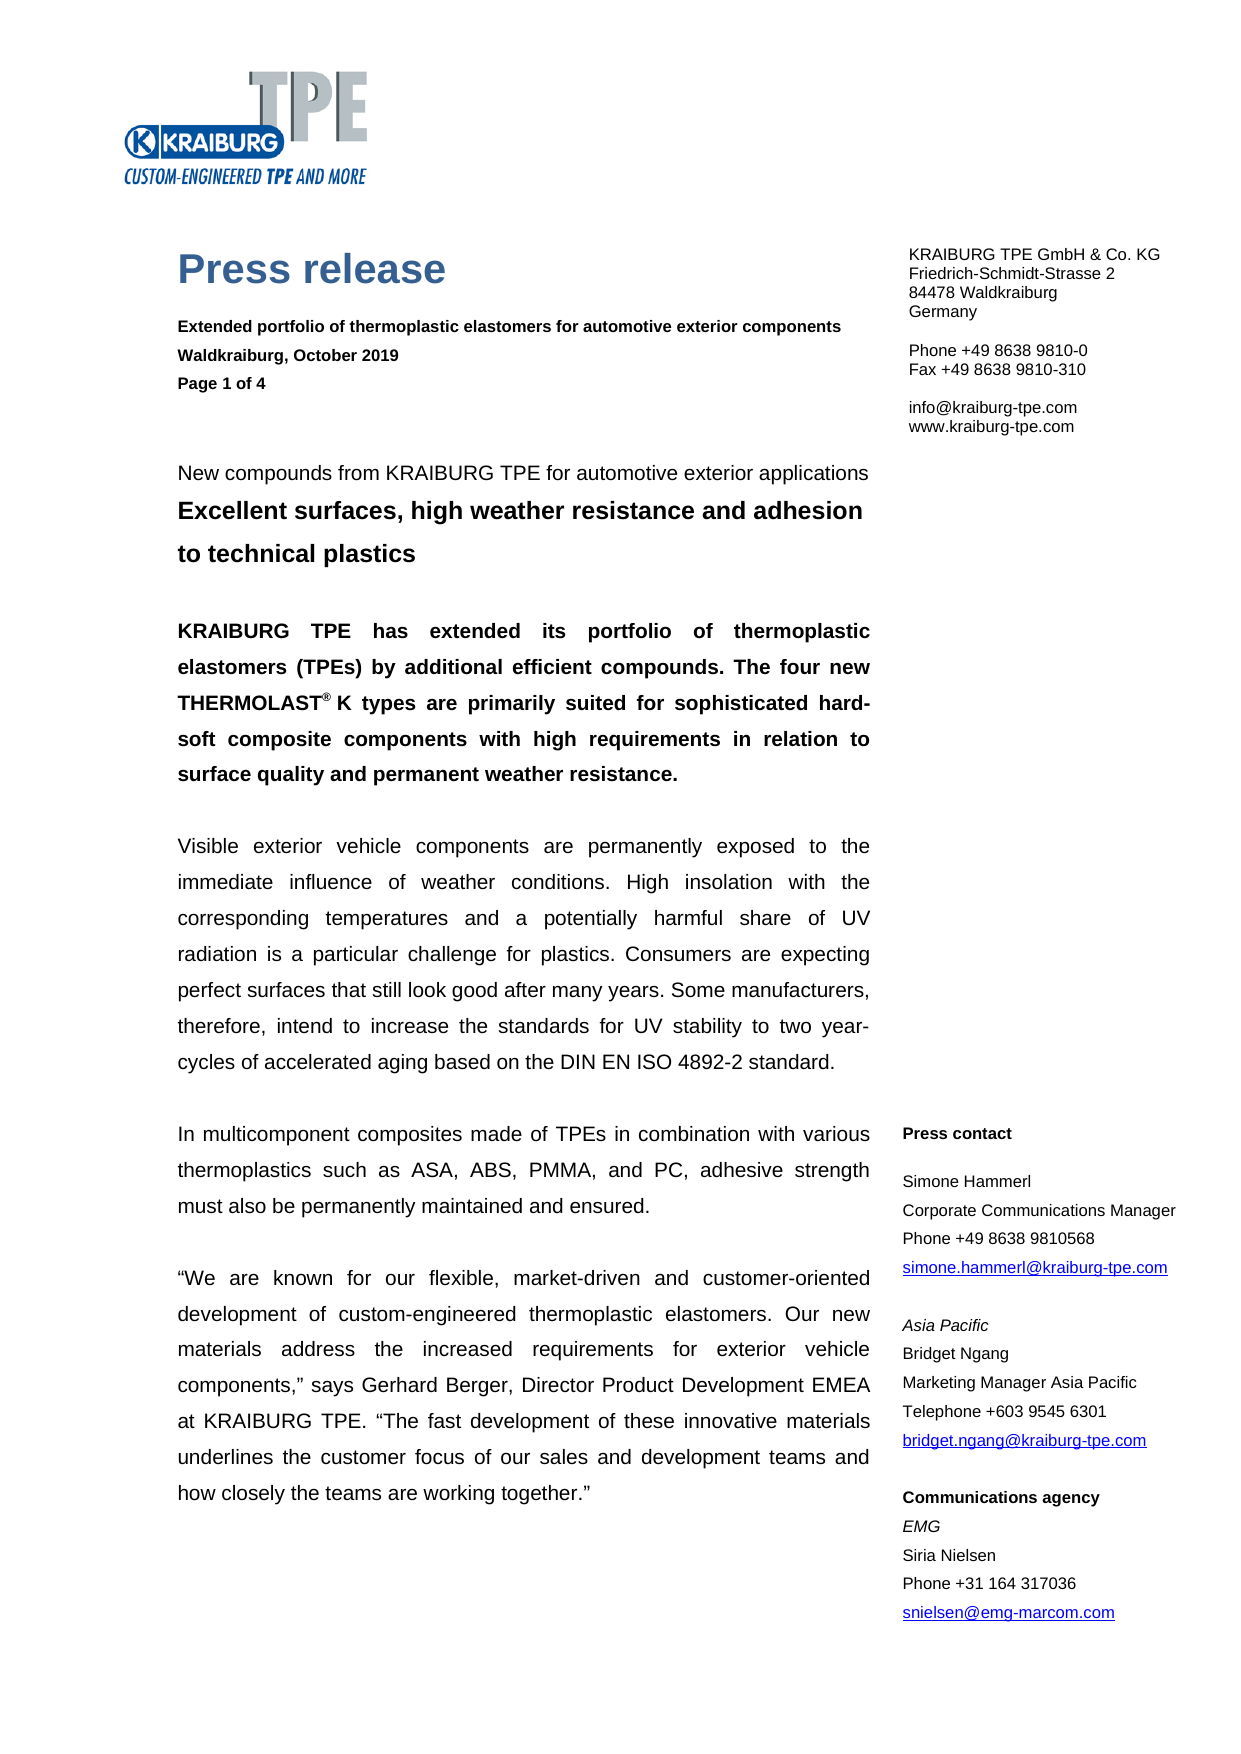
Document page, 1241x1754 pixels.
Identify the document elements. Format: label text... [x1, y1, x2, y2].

text In multicomponent composites made of TPEs in combination with various thermoplastics such as ASA, ABS, PMMA, and PC, adhesive strength must also be permanently maintained and ensured. [177, 1122, 871, 1217]
picture [112, 55, 379, 200]
text “We are known for our flexible, market-driven and customer-oriented development of custom-engineered thermoplastic elastomers. Our new materials address the increased requirements for exterior vehicle components,” says Gerhard Berger, Director Product Development EMEA at KRAIBURG TPE. “The fast development of these innovative materials underlines the customer focus of our sales and development teams and how closely the teams are working together.” [177, 1265, 871, 1505]
text Visible exterior vehicle components are permanently exposed to the immediate influence of weather conditions. High insolation with the corresponding temperatures and a potentially harmful share of UV radiation is a particular challenge for plastics. Consumers are expecting perfect surfaces that still look good after many years. Some manufacturers, therefore, intend to increase the standards for UV stability to two year-cycles of accelerated aging based on the DIN EN ISO 4892-2 standard. [177, 834, 871, 1074]
text Excellent surfaces, high weather resistance and adhesion to technical plastics [177, 496, 871, 568]
text KRAIBURG TPE has extended its portfolio of thermoplastic elastomers (TPEs) by additional efficient compounds. The four new THERMOLAST® K types are primarily suited for sophisticated hard-soft composite components with high requirements in relation to surface quality and permanent weather resistance. [177, 618, 871, 786]
text New compounds from KRAIBURG TPE for automotive exterior applications [177, 460, 871, 484]
